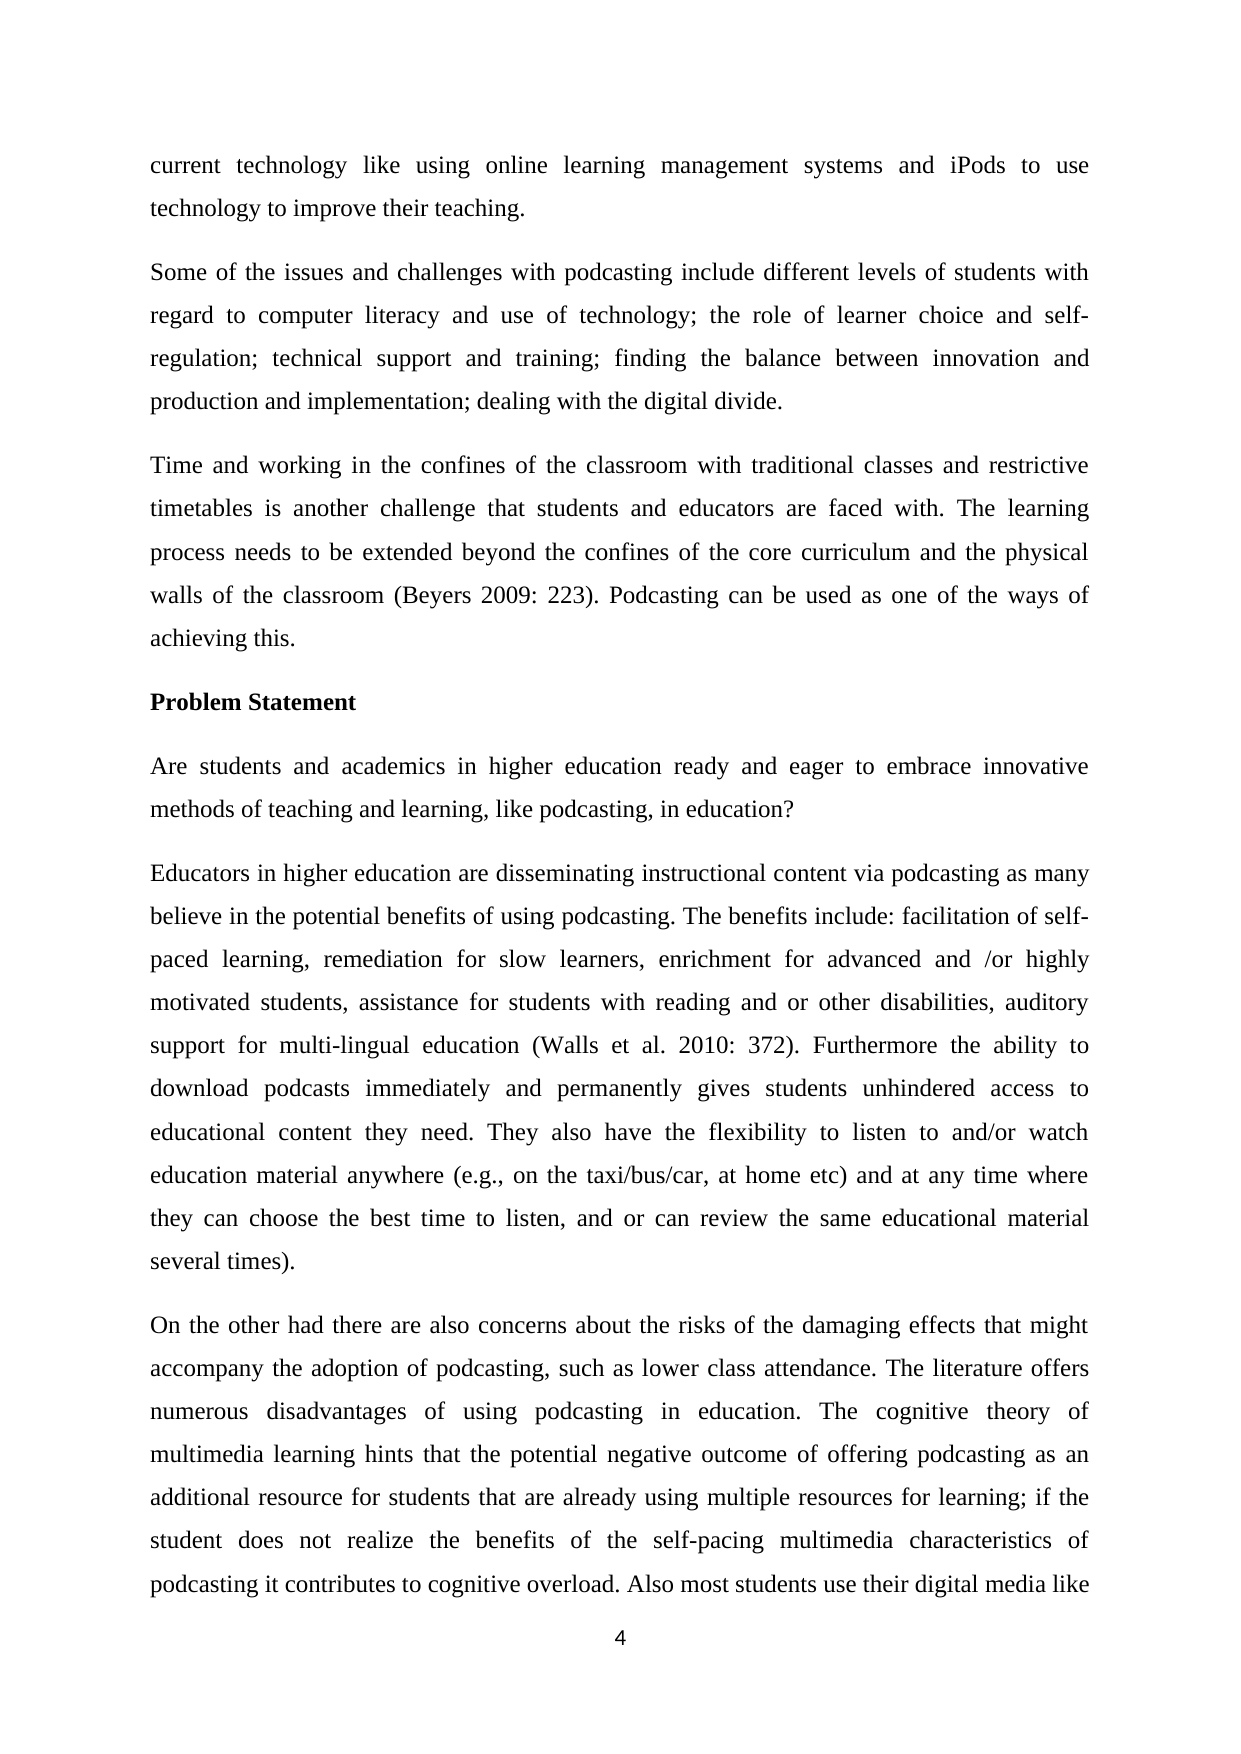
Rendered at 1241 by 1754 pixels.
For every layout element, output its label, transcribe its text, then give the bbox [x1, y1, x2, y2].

text Are students and academics in higher education ready and eager to embrace innovative methods of teaching and learning, like podcasting, in education? [150, 751, 1090, 823]
text Some of the issues and challenges with podcasting include different levels of students with regard to computer literacy and use of technology; the role of learner choice and self-regulation; technical support and training; finding the balance between innovation and production and implementation; dealing with the digital divide. [150, 257, 1090, 415]
text Problem Statement [150, 687, 1090, 716]
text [150, 150, 1090, 222]
text Time and working in the confines of the classroom with traditional classes and restrictive timetables is another challenge that students and educators are faced with. The learning process needs to be extended beyond the confines of the core curriculum and the physical walls of the classroom (Beyers 2009: 223). Podcasting can be used as one of the ways of achieving this. [150, 450, 1090, 652]
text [150, 1310, 1090, 1597]
text Educators in higher education are disseminating instructional content via podcasting as many believe in the potential benefits of using podcasting. The benefits include: facilitation of self-paced learning, remediation for slow learners, enrichment for advanced and /or highly motivated students, assistance for students with reading and or other disabilities, auditory support for multi-lingual education (Walls et al. 2010: 372). Furthermore the ability to download podcasts immediately and permanently gives students unhindered access to educational content they need. They also have the flexibility to listen to and/or watch education material anywhere (e.g., on the taxi/bus/car, at home etc) and at any time where they can choose the best time to listen, and or can review the same educational material several times). [150, 858, 1090, 1275]
